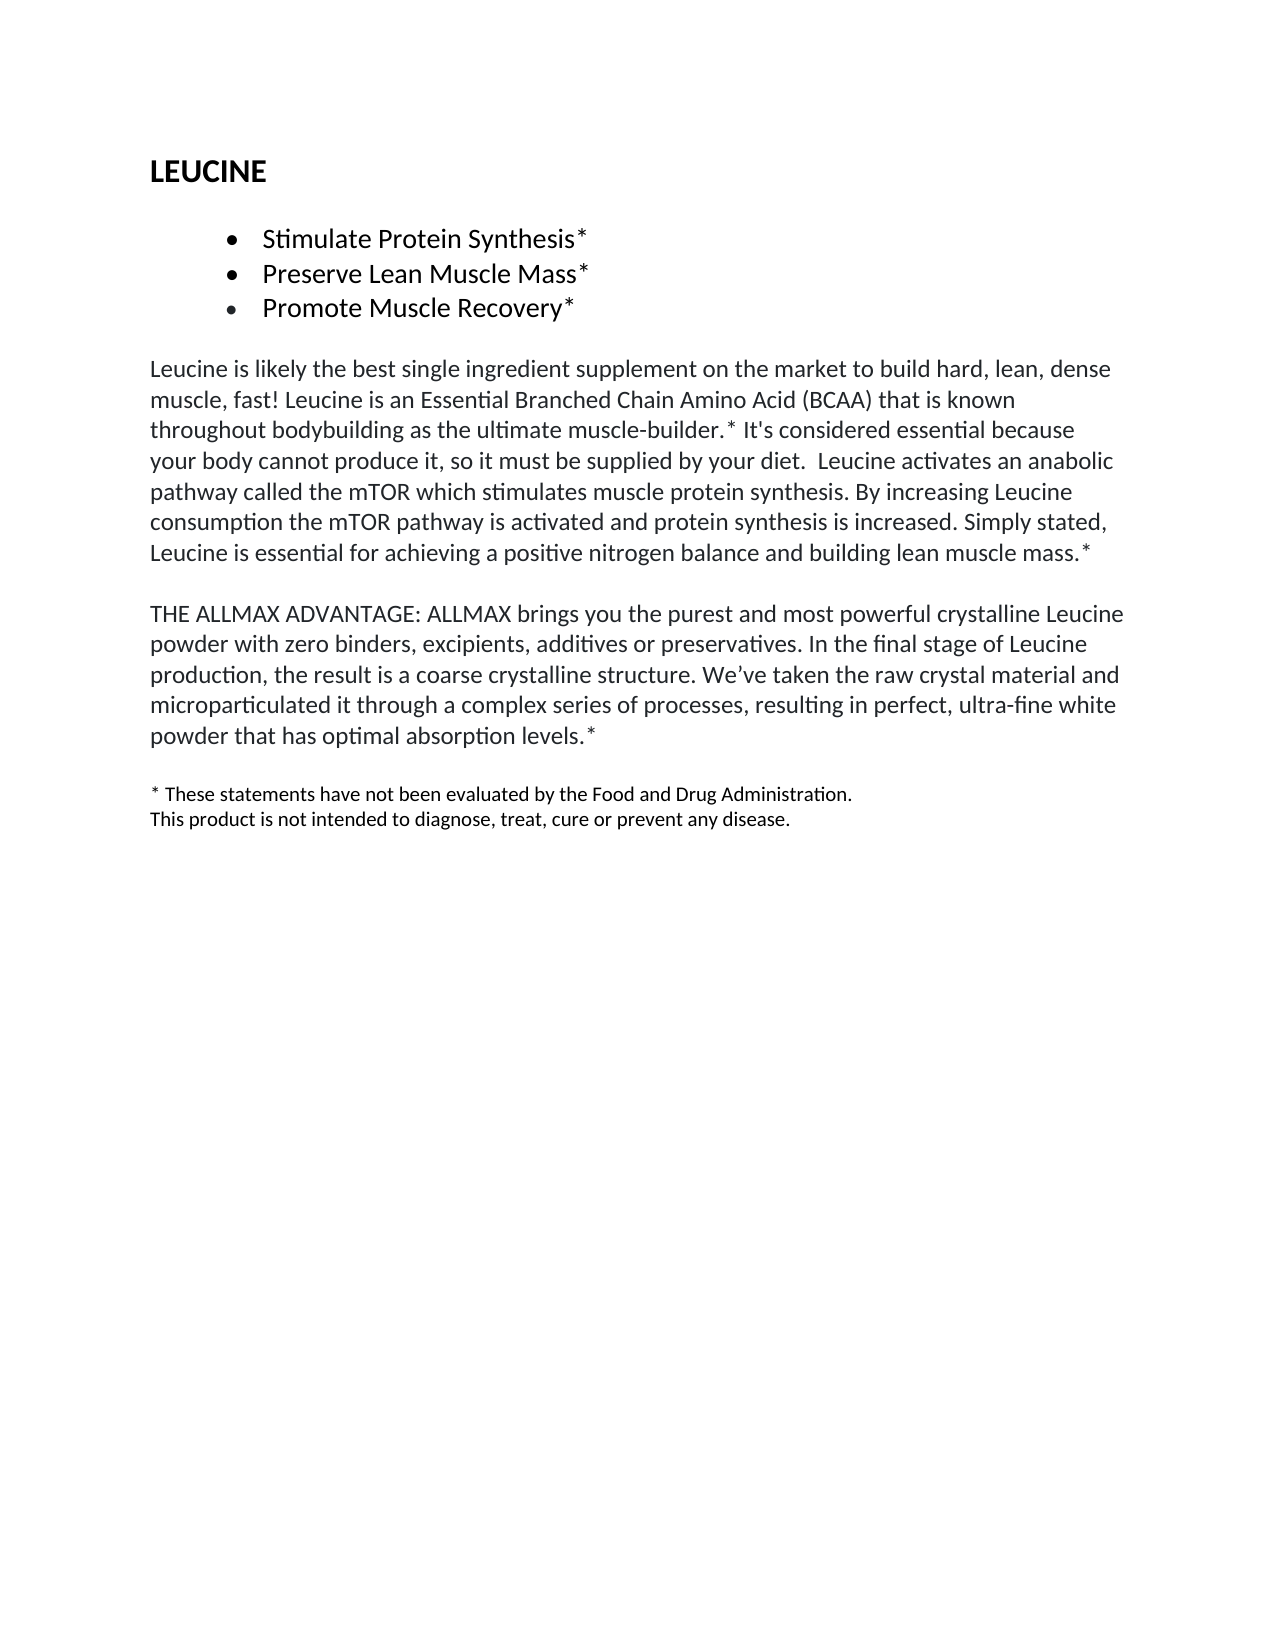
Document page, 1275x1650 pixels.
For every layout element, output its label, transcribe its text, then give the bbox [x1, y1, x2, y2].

text * These statements have not been evaluated by the Food and Drug Administration. [150, 781, 1125, 806]
list Preserve Lean Muscle Mass* [225, 256, 1125, 290]
text Leucine is likely the best single ingredient supplement on the market to build hard, lean, dense muscle, fast! Leucine is an Essential Branched Chain Amino Acid (BCAA) that is known throughout bodybuilding as the ultimate muscle-builder.* It's considered essential because your body cannot produce it, so it must be supplied by your diet. Leucine activates an anabolic pathway called the mTOR which stimulates muscle protein synthesis. By increasing Leucine consumption the mTOR pathway is activated and protein synthesis is increased. Simply stated, Leucine is essential for achieving a positive nitrogen balance and building lean muscle mass.* [150, 353, 1125, 567]
text This product is not intended to diagnose, treat, cure or prevent any disease. [150, 806, 1125, 832]
text LEUCINE [150, 150, 1125, 191]
list Promote Muscle Recovery* [225, 290, 1125, 324]
text THE ALLMAX ADVANTAGE: ALLMAX brings you the purest and most powerful crystalline Leucine powder with zero binders, excipients, additives or preservatives. In the final stage of Leucine production, the result is a coarse crystalline structure. We’ve taken the raw crystal material and microparticulated it through a complex series of processes, resulting in perfect, ultra-fine white powder that has optimal absorption levels.* [150, 598, 1125, 750]
list Stimulate Protein Synthesis* [225, 221, 1125, 256]
